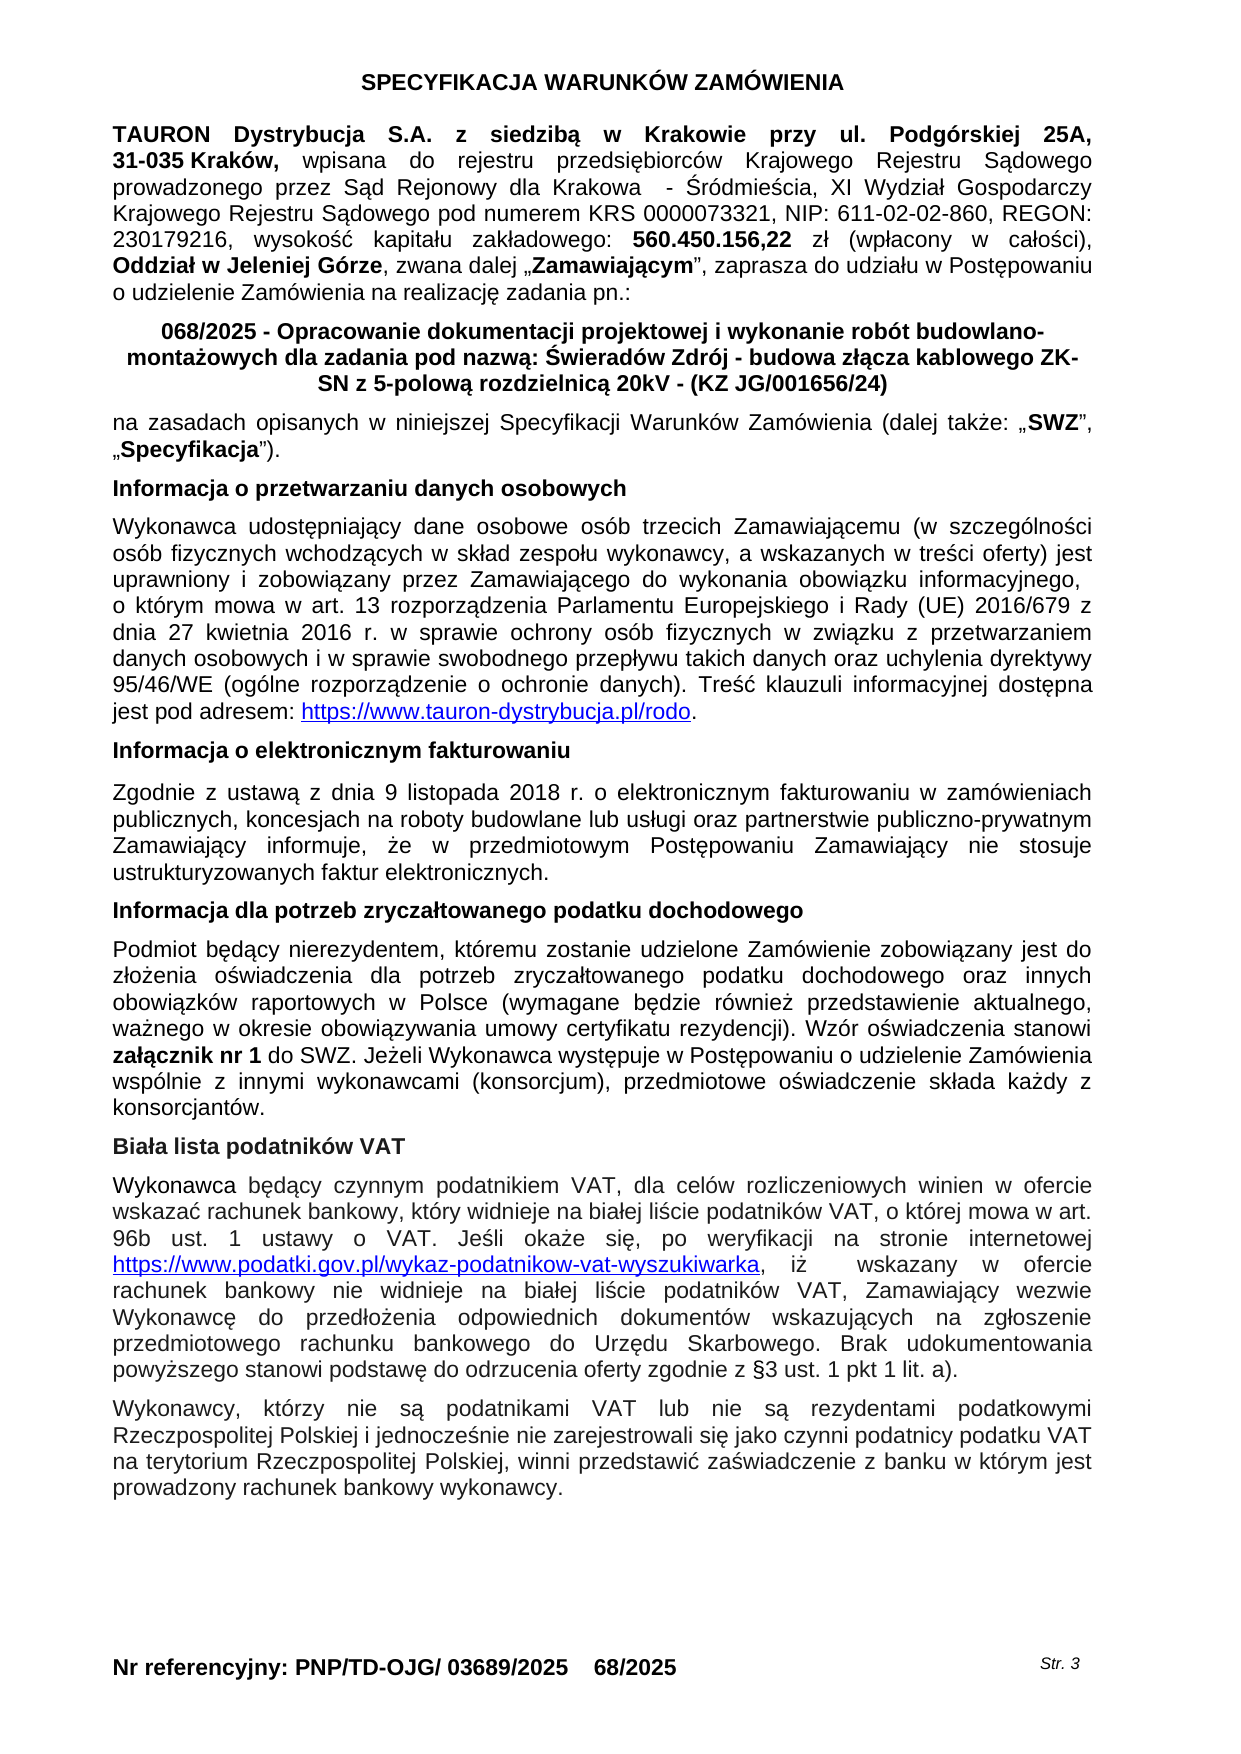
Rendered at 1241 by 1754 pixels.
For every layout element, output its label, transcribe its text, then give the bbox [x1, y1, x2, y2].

text Zgodnie z ustawą z dnia 9 listopada 2018 r. o elektronicznym fakturowaniu w zamówieniach publicznych, koncesjach na roboty budowlane lub usługi oraz partnerstwie publiczno-prywatnym Zamawiający informuje, że w przedmiotowym Postępowaniu Zamawiający nie stosuje ustrukturyzowanych faktur elektronicznych. [112, 779, 1093, 885]
text Informacja o przetwarzaniu danych osobowych [112, 474, 1093, 501]
text Podmiot będący nierezydentem, któremu zostanie udzielone Zamówienie zobowiązany jest do złożenia oświadczenia dla potrzeb zryczałtowanego podatku dochodowego oraz innych obowiązków raportowych w Polsce (wymagane będzie również przedstawienie aktualnego, ważnego w okresie obowiązywania umowy certyfikatu rezydencji). Wzór oświadczenia stanowi załącznik nr 1 do SWZ. Jeżeli Wykonawca występuje w Postępowaniu o udzielenie Zamówienia wspólnie z innymi wykonawcami (konsorcjum), przedmiotowe oświadczenie składa każdy z konsorcjantów. [112, 936, 1093, 1121]
text TAURON Dystrybucja S.A. z siedzibą w Krakowie przy ul. Podgórskiej 25A, 31-035 Kraków, wpisana do rejestru przedsiębiorców Krajowego Rejestru Sądowego prowadzonego przez Sąd Rejonowy dla Krakowa - Śródmieścia, XI Wydział Gospodarczy Krajowego Rejestru Sądowego pod numerem KRS 0000073321, NIP: 611-02-02-860, REGON: 230179216, wysokość kapitału zakładowego: 560.450.156,22 zł (wpłacony w całości), Oddział w Jeleniej Górze, zwana dalej „Zamawiającym”, zaprasza do udziału w Postępowaniu o udzielenie Zamówienia na realizację zadania pn.: [112, 121, 1093, 305]
list Informacja o elektronicznym fakturowaniu [112, 737, 1093, 763]
text 068/2025 - Opracowanie dokumentacji projektowej i wykonanie robót budowlano-montażowych dla zadania pod nazwą: Świeradów Zdrój - budowa złącza kablowego ZK-SN z 5-polową rozdzielnicą 20kV - (KZ JG/001656/24) [112, 318, 1093, 397]
text Wykonawcy, którzy nie są podatnikami VAT lub nie są rezydentami podatkowymi Rzeczpospolitej Polskiej i jednocześnie nie zarejestrowali się jako czynni podatnicy podatku VAT na terytorium Rzeczpospolitej Polskiej, winni przedstawić zaświadczenie z banku w którym jest prowadzony rachunek bankowy wykonawcy. [112, 1395, 1093, 1501]
text na zasadach opisanych w niniejszej Specyfikacji Warunków Zamówienia (dalej także: „SWZ”, „Specyfikacja”). [112, 409, 1093, 462]
text Wykonawca będący czynnym podatnikiem VAT, dla celów rozliczeniowych winien w ofercie wskazać rachunek bankowy, który widnieje na białej liście podatników VAT, o której mowa w art. 96b ust. 1 ustawy o VAT. Jeśli okaże się, po weryfikacji na stronie internetowej https://www.podatki.gov.pl/wykaz-podatnikow-vat-wyszukiwarka, iż wskazany w ofercie rachunek bankowy nie widnieje na białej liście podatników VAT, Zamawiający wezwie Wykonawcę do przedłożenia odpowiednich dokumentów wskazujących na zgłoszenie przedmiotowego rachunku bankowego do Urzędu Skarbowego. Brak udokumentowania powyższego stanowi podstawę do odrzucenia oferty zgodnie z §3 ust. 1 pkt 1 lit. a). [112, 1172, 1093, 1383]
text Informacja dla potrzeb zryczałtowanego podatku dochodowego [112, 897, 1093, 924]
text Wykonawca udostępniający dane osobowe osób trzecich Zamawiającemu (w szczególności osób fizycznych wchodzących w skład zespołu wykonawcy, a wskazanych w treści oferty) jest uprawniony i zobowiązany przez Zamawiającego do wykonania obowiązku informacyjnego, o którym mowa w art. 13 rozporządzenia Parlamentu Europejskiego i Rady (UE) 2016/679 z dnia 27 kwietnia 2016 r. w sprawie ochrony osób fizycznych w związku z przetwarzaniem danych osobowych i w sprawie swobodnego przepływu takich danych oraz uchylenia dyrektywy 95/46/WE (ogólne rozporządzenie o ochronie danych). Treść klauzuli informacyjnej dostępna jest pod adresem: https://www.tauron-dystrybucja.pl/rodo. [112, 513, 1093, 724]
text SPECYFIKACJA WARUNKÓW ZAMÓWIENIA [112, 69, 1093, 96]
text Biała lista podatników VAT [112, 1133, 1093, 1159]
